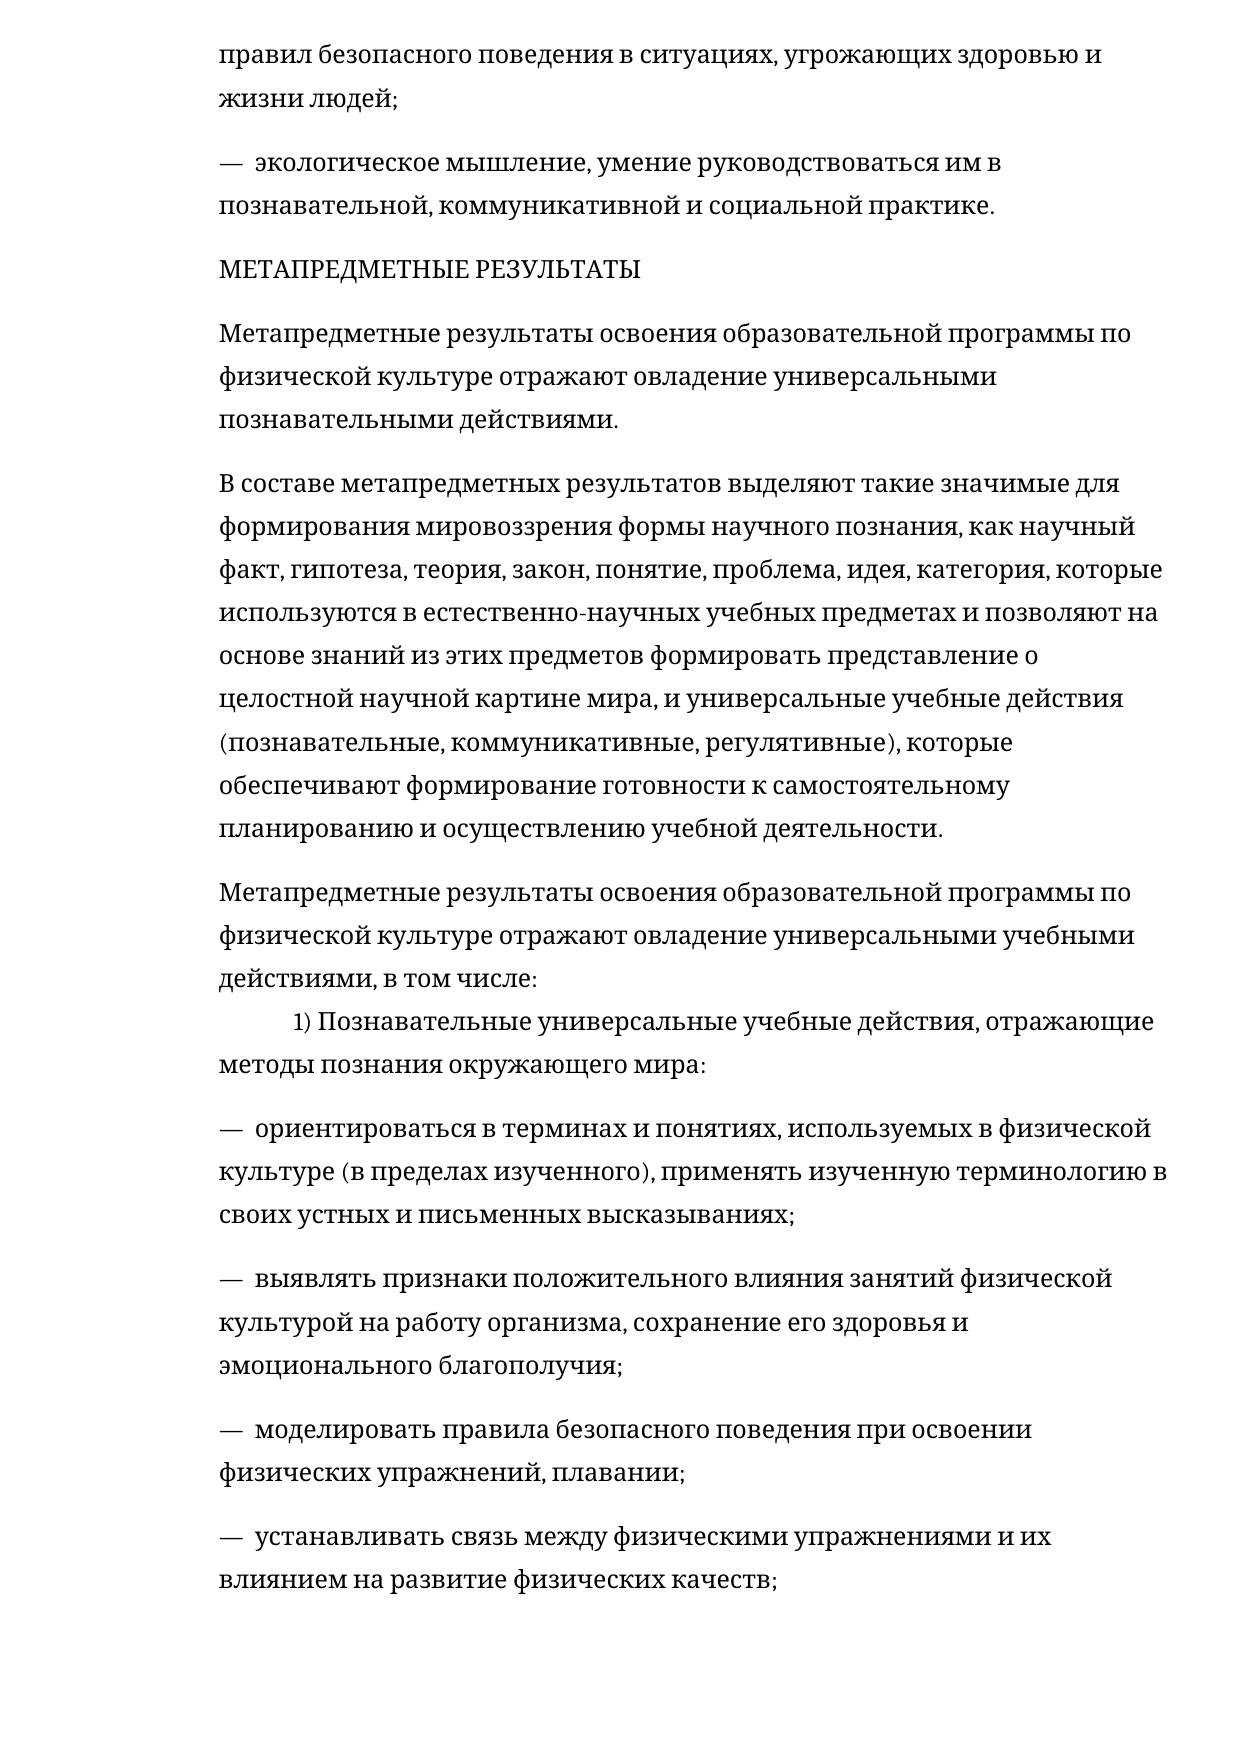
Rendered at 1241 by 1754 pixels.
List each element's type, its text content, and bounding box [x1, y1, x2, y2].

text — выявлять признаки положительного влияния занятий физической культурой на работу организма, сохранение его здоровья и эмоционального благополучия; [218, 1265, 1171, 1380]
text МЕТАПРЕДМЕТНЫЕ РЕЗУЛЬТАТЫ [218, 256, 1171, 284]
text — устанавливать связь между физическими упражнениями и их влиянием на развитие физических качеств; [218, 1523, 1171, 1594]
text Метапредметные результаты освоения образовательной программы по физической культуре отражают овладение универсальными учебными действиями, в том числе: 1) Познавательные универсальные учебные действия, отражающие методы познания окружающего мира: [218, 879, 1171, 1080]
text — моделировать правила безопасного поведения при освоении физических упражнений, плавании; [218, 1416, 1171, 1487]
text Метапредметные результаты освоения образовательной программы по физической культуре отражают овладение универсальными познавательными действиями. [218, 319, 1171, 434]
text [218, 41, 1171, 113]
text — ориентироваться в терминах и понятиях, используемых в физической культуре (в пределах изученного), применять изученную терминологию в своих устных и письменных высказываниях; [218, 1115, 1171, 1230]
text — экологическое мышление, умение руководствоваться им в познавательной, коммуникативной и социальной практике. [218, 148, 1171, 220]
text В составе метапредметных результатов выделяют такие значимые для формирования мировоззрения формы научного познания, как научный факт, гипотеза, теория, закон, понятие, проблема, идея, категория, которые используются в естественно-научных учебных предметах и позволяют на основе знаний из этих предметов формировать представление о целостной научной картине мира, и универсальные учебные действия (познавательные, коммуникативные, регулятивные), которые обеспечивают формирование готовности к самостоятельному планированию и осуществлению учебной деятельности. [218, 470, 1171, 843]
